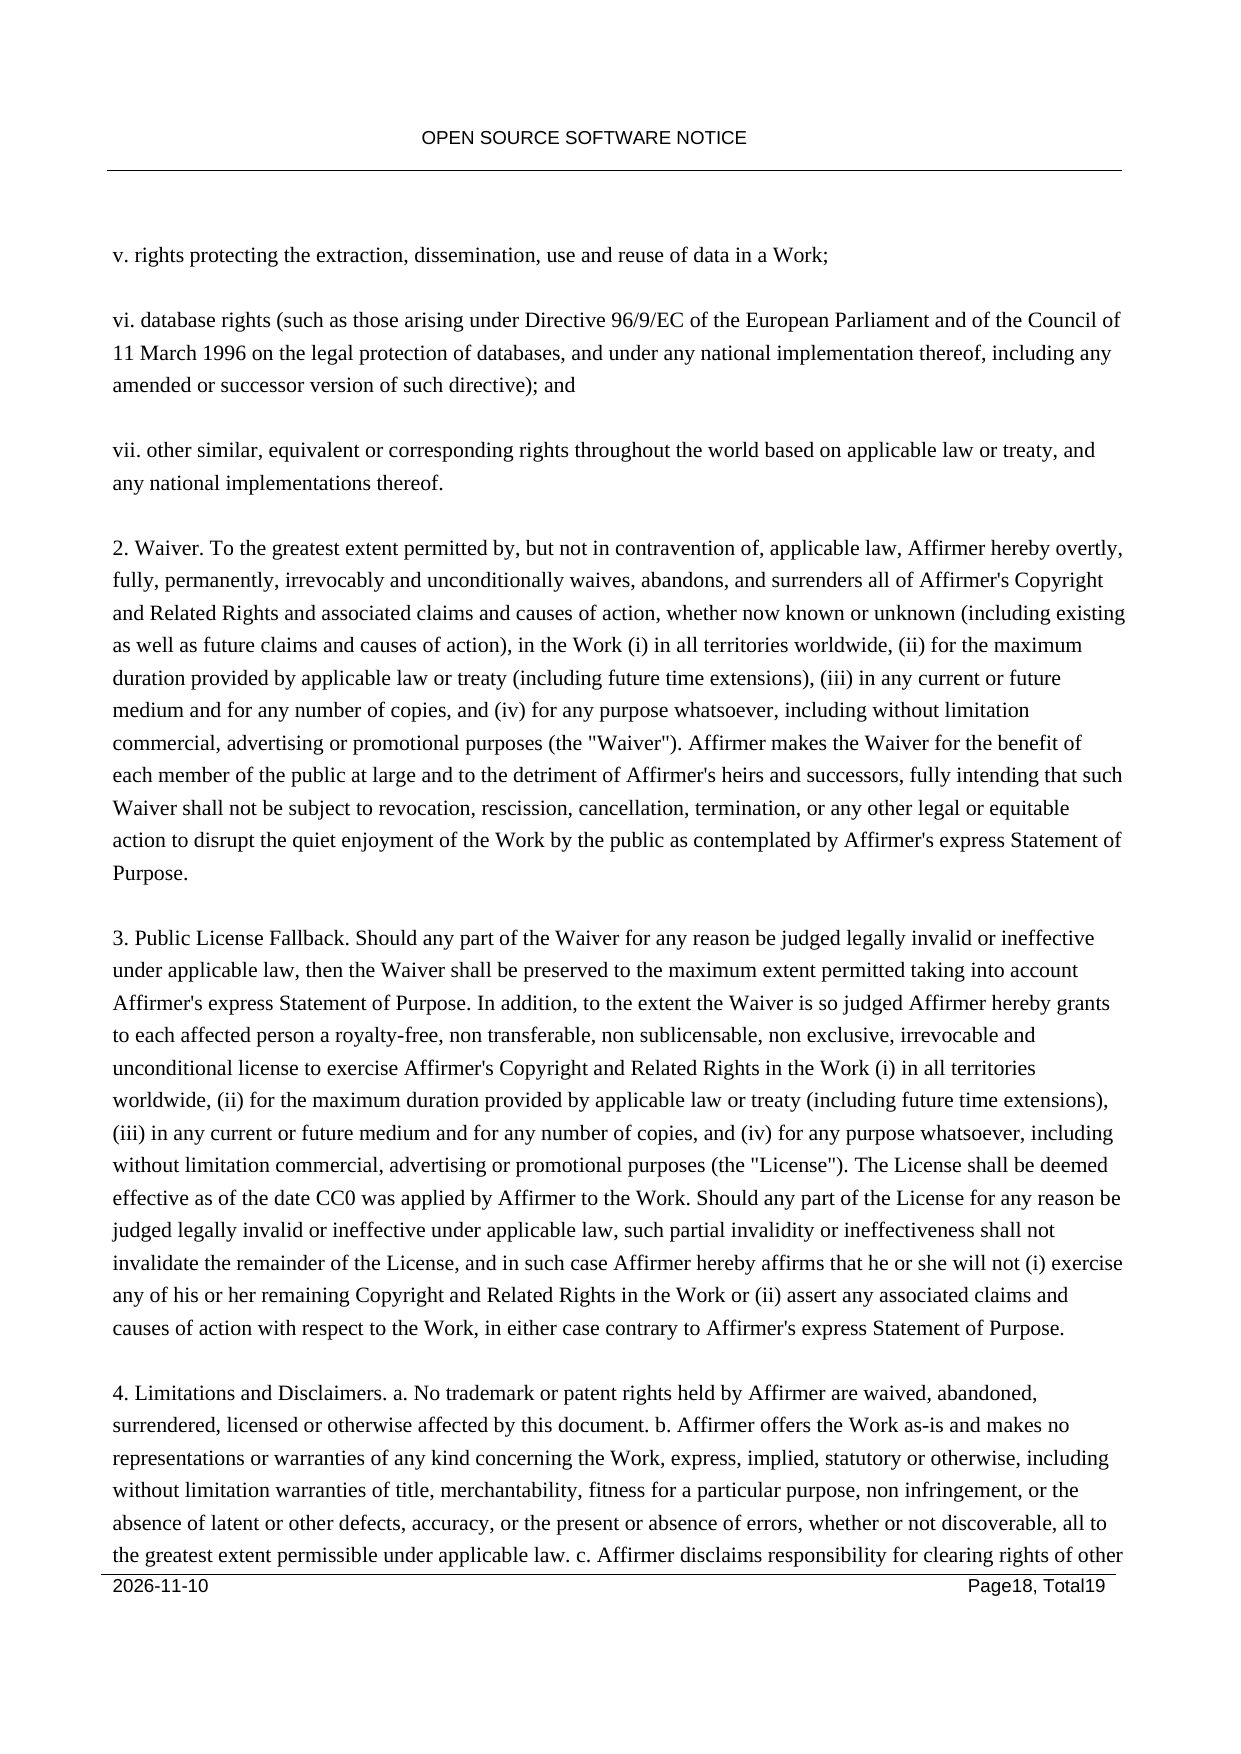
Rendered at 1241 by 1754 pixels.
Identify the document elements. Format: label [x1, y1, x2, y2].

text [112, 206, 1128, 1571]
